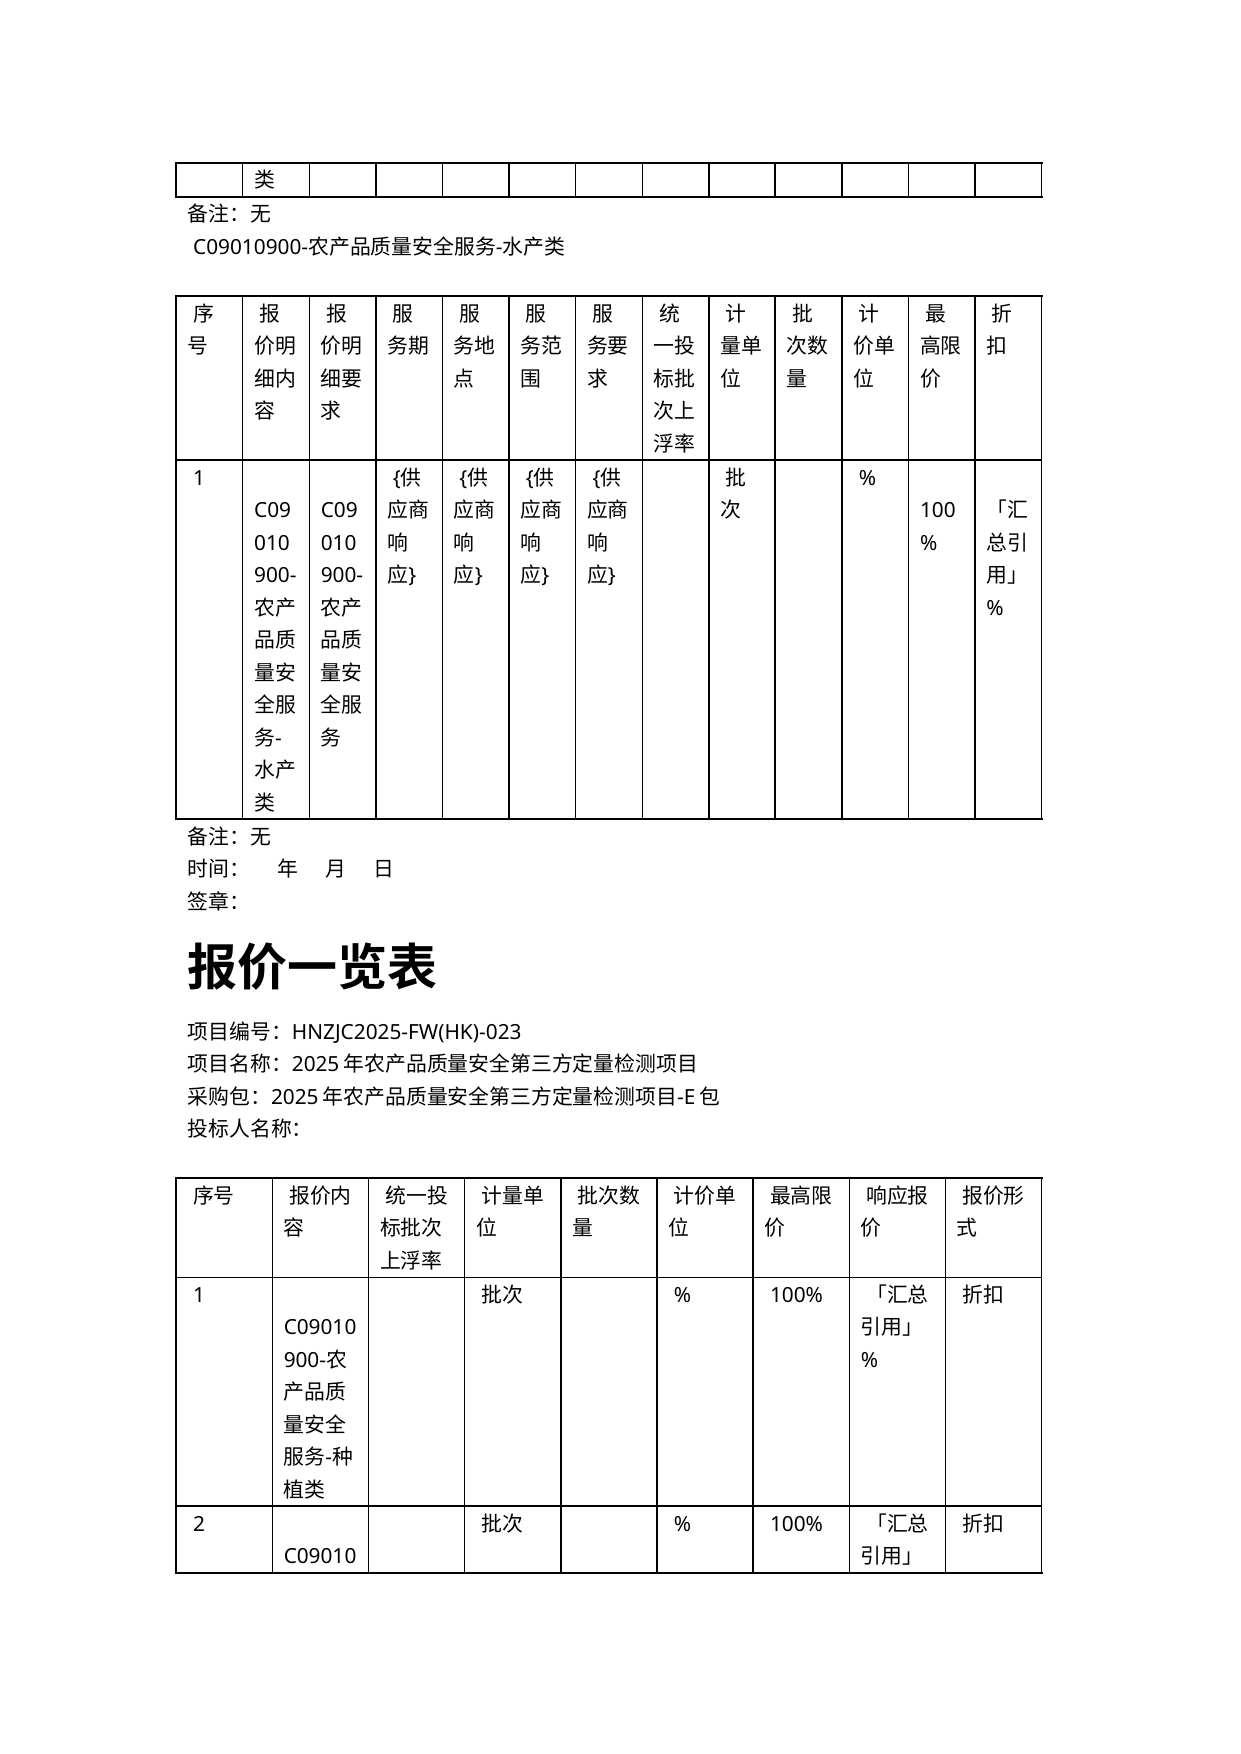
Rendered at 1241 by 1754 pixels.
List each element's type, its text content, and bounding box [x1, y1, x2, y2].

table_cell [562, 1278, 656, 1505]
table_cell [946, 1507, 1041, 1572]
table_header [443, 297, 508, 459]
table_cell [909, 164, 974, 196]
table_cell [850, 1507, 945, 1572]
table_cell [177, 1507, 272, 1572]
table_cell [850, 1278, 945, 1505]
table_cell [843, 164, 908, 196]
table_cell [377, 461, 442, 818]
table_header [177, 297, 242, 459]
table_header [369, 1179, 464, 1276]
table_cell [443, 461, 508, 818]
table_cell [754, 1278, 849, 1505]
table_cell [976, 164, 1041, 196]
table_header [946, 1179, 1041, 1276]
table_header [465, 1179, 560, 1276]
text 报价一览表 [187, 917, 1053, 1015]
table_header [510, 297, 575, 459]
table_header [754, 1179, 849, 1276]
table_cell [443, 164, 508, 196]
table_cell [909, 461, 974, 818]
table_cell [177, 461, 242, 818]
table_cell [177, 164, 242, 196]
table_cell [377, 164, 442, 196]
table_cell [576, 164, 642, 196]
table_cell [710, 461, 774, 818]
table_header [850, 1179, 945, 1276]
text 项目编号：HNZJC2025-FW(HK)-023 [187, 1015, 1053, 1047]
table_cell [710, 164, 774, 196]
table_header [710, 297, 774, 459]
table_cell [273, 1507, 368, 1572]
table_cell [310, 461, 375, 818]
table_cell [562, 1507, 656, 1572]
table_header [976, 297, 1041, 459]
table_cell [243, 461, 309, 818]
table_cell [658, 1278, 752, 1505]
text 时间： 年 月 日 [187, 852, 1053, 885]
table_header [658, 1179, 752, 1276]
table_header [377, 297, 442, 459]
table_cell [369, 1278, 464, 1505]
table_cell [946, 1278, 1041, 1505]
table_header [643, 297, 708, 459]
text 备注：无 [187, 198, 1053, 230]
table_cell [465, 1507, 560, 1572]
text 投标人名称： [187, 1112, 1053, 1145]
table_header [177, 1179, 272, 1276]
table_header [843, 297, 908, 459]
text 备注：无 [187, 820, 1053, 852]
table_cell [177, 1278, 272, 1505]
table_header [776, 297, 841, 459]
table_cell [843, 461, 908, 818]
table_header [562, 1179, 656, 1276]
text 项目名称：2025年农产品质量安全第三方定量检测项目 [187, 1047, 1053, 1080]
text C09010900-农产品质量安全服务-水产类 [187, 230, 1053, 263]
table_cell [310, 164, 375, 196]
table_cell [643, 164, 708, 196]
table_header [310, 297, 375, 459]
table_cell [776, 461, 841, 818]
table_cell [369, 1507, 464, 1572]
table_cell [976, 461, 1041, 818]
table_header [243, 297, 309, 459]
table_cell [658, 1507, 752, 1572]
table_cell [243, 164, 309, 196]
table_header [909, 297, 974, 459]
text 签章： [187, 885, 1053, 917]
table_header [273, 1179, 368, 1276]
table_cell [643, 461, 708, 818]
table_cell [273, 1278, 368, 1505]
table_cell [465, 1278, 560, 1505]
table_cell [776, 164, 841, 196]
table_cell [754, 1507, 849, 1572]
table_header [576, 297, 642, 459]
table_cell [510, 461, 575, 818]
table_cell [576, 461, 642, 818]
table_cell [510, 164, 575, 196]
text 采购包：2025年农产品质量安全第三方定量检测项目-E包 [187, 1080, 1053, 1112]
